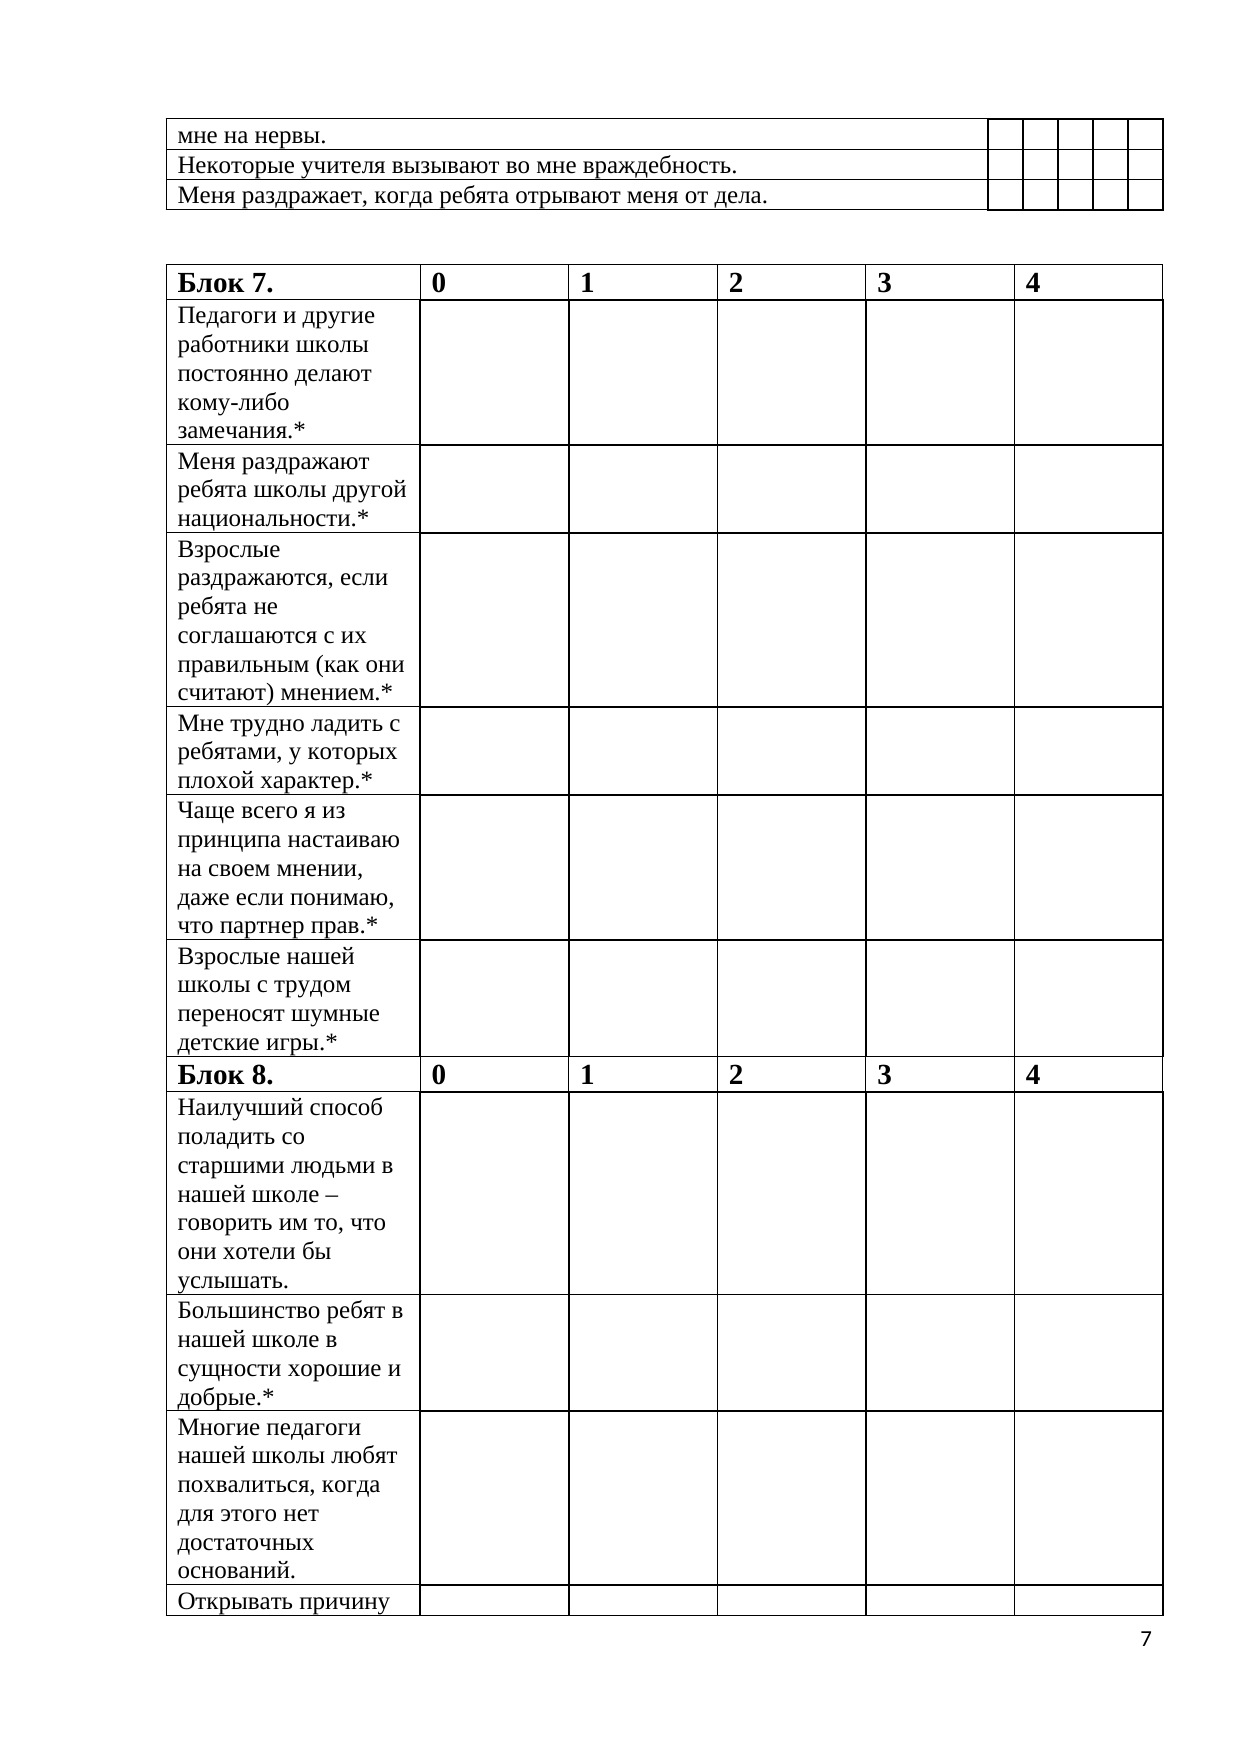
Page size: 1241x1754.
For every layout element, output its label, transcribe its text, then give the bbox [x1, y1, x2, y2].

table_cell [718, 301, 865, 444]
table_cell [421, 941, 568, 1056]
table_header Блок 7. [167, 265, 420, 299]
table_header 4 [1015, 265, 1162, 299]
table_cell [570, 1586, 717, 1615]
table_cell [570, 1093, 717, 1294]
table_cell [570, 1412, 717, 1584]
table_cell [989, 150, 1022, 179]
table_cell [718, 1412, 865, 1584]
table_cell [167, 119, 987, 148]
table_cell [867, 534, 1014, 706]
table_cell [867, 796, 1014, 939]
table_cell [421, 301, 568, 444]
table_cell [1024, 150, 1057, 179]
table_cell Многие педагоги нашей школы любят похвалиться, когда для этого нет достаточных оснований. [167, 1411, 419, 1584]
table_cell [1015, 1093, 1162, 1294]
table_cell [421, 1586, 568, 1615]
table_cell [1015, 941, 1162, 1056]
table_cell Педагоги и другие работники школы постоянно делают кому-либо замечания.* [167, 300, 419, 444]
table_cell [1129, 120, 1162, 148]
table_cell [1094, 150, 1127, 179]
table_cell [167, 1585, 419, 1615]
table_cell [570, 534, 717, 706]
table_cell [718, 941, 865, 1056]
table_header 1 [569, 265, 717, 299]
table_cell [867, 708, 1014, 794]
table_cell [989, 180, 1022, 209]
table_cell 4 [1015, 1057, 1162, 1091]
table_cell [1015, 446, 1162, 532]
table_cell [867, 1093, 1014, 1294]
table_cell [867, 301, 1014, 444]
table_cell [421, 446, 568, 532]
table_cell [421, 708, 568, 794]
table_cell 2 [718, 1057, 865, 1091]
table_cell [867, 1412, 1014, 1584]
table_cell [989, 120, 1022, 148]
table_cell [1129, 150, 1162, 179]
table_header 2 [718, 265, 865, 299]
table_cell [867, 941, 1014, 1056]
table_cell [570, 941, 717, 1056]
table_cell 0 [421, 1057, 568, 1091]
table_cell [421, 534, 568, 706]
table_cell [421, 1093, 568, 1294]
table_cell Взрослые раздражаются, если ребята не соглашаются с их правильным (как они считают) мнением.* [167, 533, 419, 706]
table_cell [1059, 150, 1092, 179]
table_cell [570, 796, 717, 939]
table_cell [718, 708, 865, 794]
table_cell [421, 1295, 568, 1410]
table_cell Взрослые нашей школы с трудом переносят шумные детские игры.* [167, 940, 419, 1056]
table_cell [1015, 796, 1162, 939]
table_cell Некоторые учителя вызывают во мне враждебность. [167, 150, 987, 179]
table_cell [570, 708, 717, 794]
table_cell [1024, 120, 1057, 148]
table_cell 3 [866, 1057, 1014, 1091]
table_cell Меня раздражают ребята школы другой национальности.* [167, 445, 419, 532]
table_cell [718, 1295, 865, 1410]
table_cell [1059, 180, 1092, 209]
table_cell [421, 796, 568, 939]
table_cell [1015, 1412, 1162, 1584]
table_cell [1015, 301, 1162, 444]
table_cell Чаще всего я из принципа настаиваю на своем мнении, даже если понимаю, что партнер прав.* [167, 795, 419, 939]
table_cell [570, 1295, 717, 1410]
table_cell 1 [569, 1057, 717, 1091]
table_header 0 [421, 265, 568, 299]
table_cell [1015, 534, 1162, 706]
table_cell [1015, 1295, 1162, 1410]
table_cell Наилучший способ поладить со старшими людьми в нашей школе – говорить им то, что они хотели бы услышать. [167, 1092, 419, 1294]
table_cell Меня раздражает, когда ребята отрывают меня от дела. [167, 180, 987, 209]
table_cell [867, 1586, 1014, 1615]
table_cell [1015, 708, 1162, 794]
table_cell [1024, 180, 1057, 209]
table_cell [1129, 180, 1162, 209]
table_cell [570, 446, 717, 532]
table_cell [718, 796, 865, 939]
table_cell [1015, 1586, 1162, 1615]
table_cell [1094, 120, 1127, 148]
table_cell [718, 446, 865, 532]
table_cell [570, 301, 717, 444]
table_cell [1059, 120, 1092, 148]
table_cell [1094, 180, 1127, 209]
table_cell Мне трудно ладить с ребятами, у которых плохой характер.* [167, 707, 419, 794]
table_cell [718, 534, 865, 706]
table_header 3 [866, 265, 1014, 299]
table_cell [867, 1295, 1014, 1410]
table_cell Большинство ребят в нашей школе в сущности хорошие и добрые.* [167, 1295, 419, 1410]
table_cell [718, 1586, 865, 1615]
table_cell [718, 1093, 865, 1294]
table_cell [421, 1412, 568, 1584]
table_cell [867, 446, 1014, 532]
table_cell Блок 8. [167, 1057, 420, 1091]
